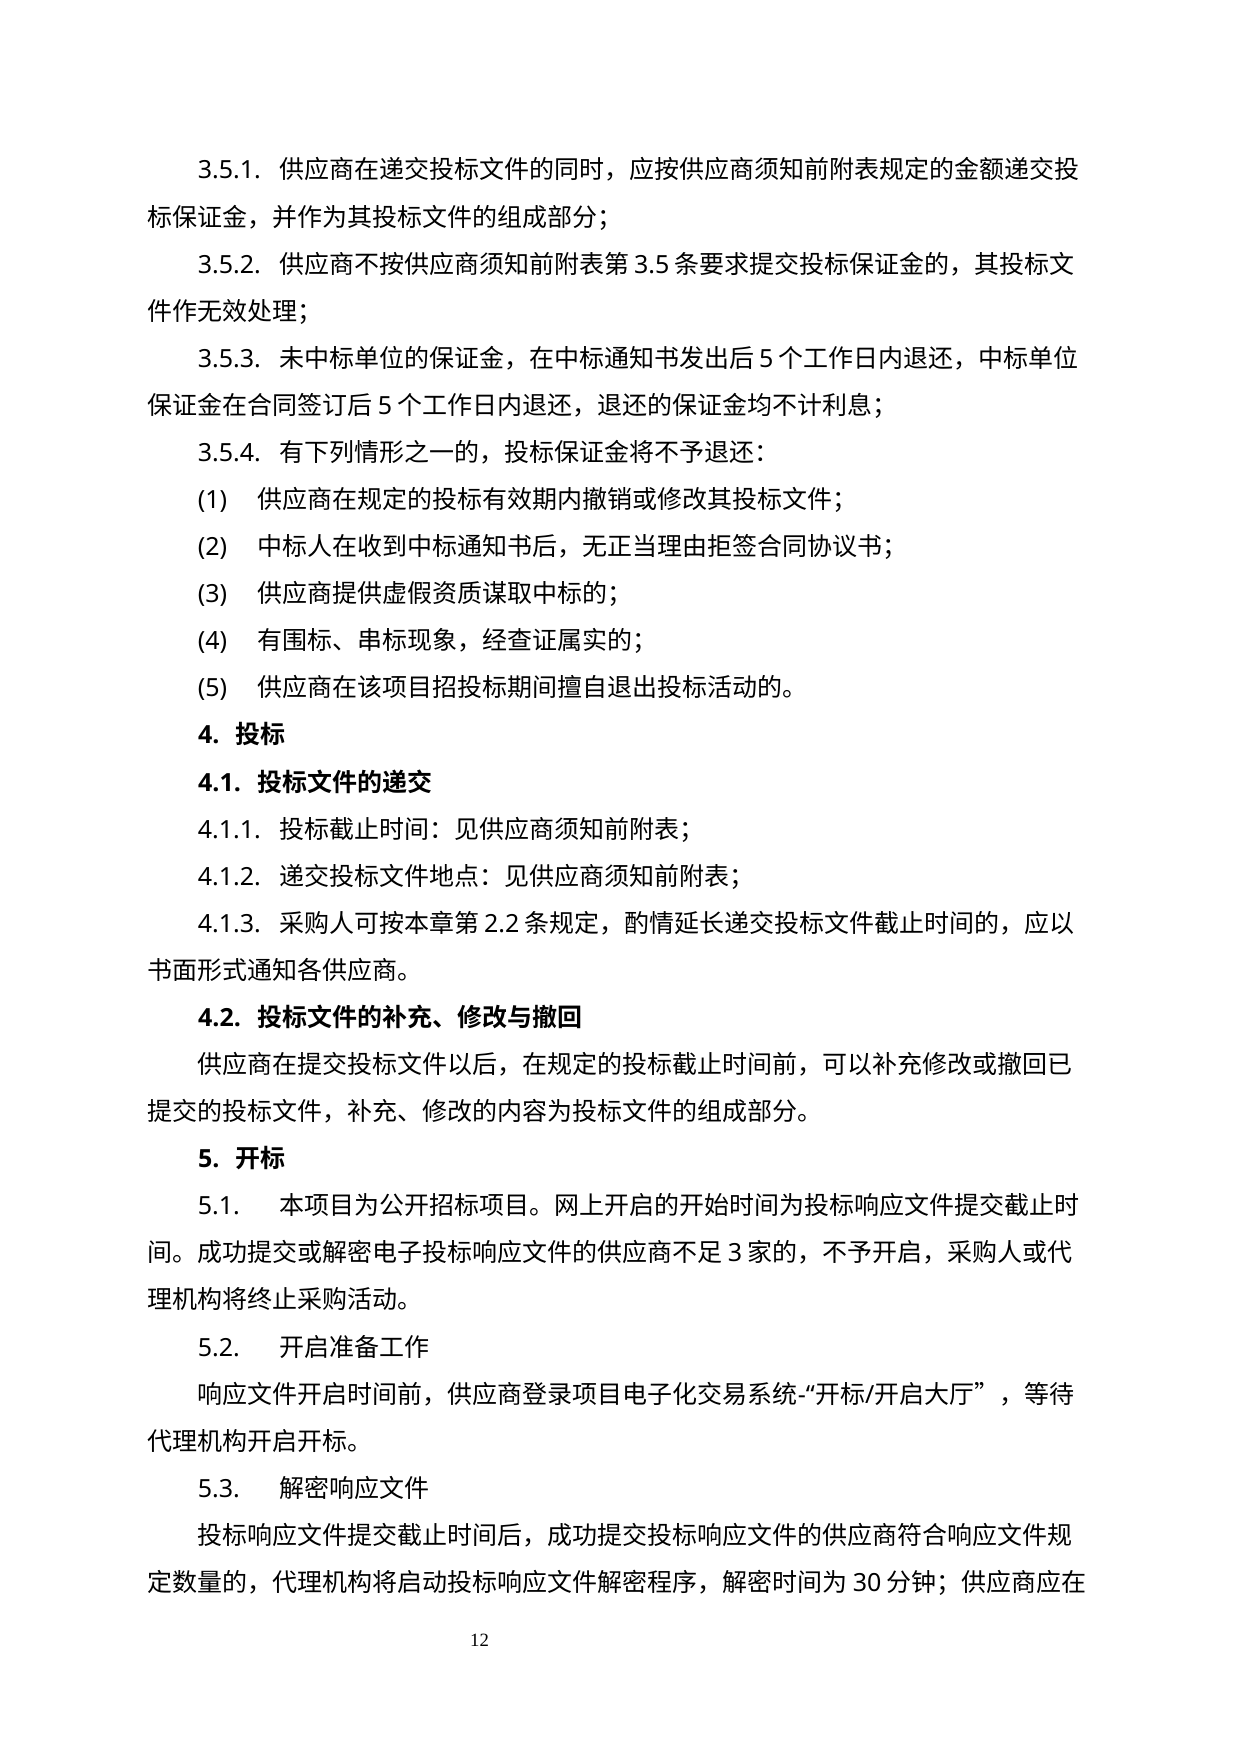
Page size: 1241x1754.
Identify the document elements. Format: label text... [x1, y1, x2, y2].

list 供应商在规定的投标有效期内撤销或修改其投标文件； [148, 479, 1093, 516]
list 供应商提供虚假资质谋取中标的； [148, 574, 1093, 610]
list 有围标、串标现象，经查证属实的； [148, 621, 1093, 657]
list 未中标单位的保证金，在中标通知书发出后5个工作日内退还，中标单位保证金在合同签订后5个工作日内退还，退还的保证金均不计利息； [148, 338, 1093, 422]
list 供应商在该项目招投标期间擅自退出投标活动的。 [148, 668, 1093, 704]
text 供应商在提交投标文件以后，在规定的投标截止时间前，可以补充修改或撤回已提交的投标文件，补充、修改的内容为投标文件的组成部分。 [148, 1044, 1093, 1128]
list 供应商在递交投标文件的同时，应按供应商须知前附表规定的金额递交投标保证金，并作为其投标文件的组成部分； [148, 150, 1093, 233]
text 响应文件开启时间前，供应商登录项目电子化交易系统-“开标/开启大厅”，等待代理机构开启开标。 [148, 1374, 1093, 1457]
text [148, 1515, 1093, 1599]
list 采购人可按本章第2.2条规定，酌情延长递交投标文件截止时间的，应以书面形式通知各供应商。 [148, 903, 1093, 987]
list 开启准备工作 [148, 1327, 1093, 1363]
list 投标文件的补充、修改与撤回 [148, 997, 1093, 1034]
list 中标人在收到中标通知书后，无正当理由拒签合同协议书； [148, 527, 1093, 563]
list 本项目为公开招标项目。网上开启的开始时间为投标响应文件提交截止时间。成功提交或解密电子投标响应文件的供应商不足3家的，不予开启，采购人或代理机构将终止采购活动。 [148, 1186, 1093, 1316]
list 投标截止时间：见供应商须知前附表； [148, 809, 1093, 845]
list 有下列情形之一的，投标保证金将不予退还： [148, 432, 1093, 469]
list 开标 [148, 1139, 1093, 1175]
list 递交投标文件地点：见供应商须知前附表； [148, 856, 1093, 892]
list 供应商不按供应商须知前附表第3.5条要求提交投标保证金的，其投标文件作无效处理； [148, 244, 1093, 327]
list 投标文件的递交 [148, 762, 1093, 798]
list 解密响应文件 [148, 1468, 1093, 1504]
list 投标 [148, 715, 1093, 751]
